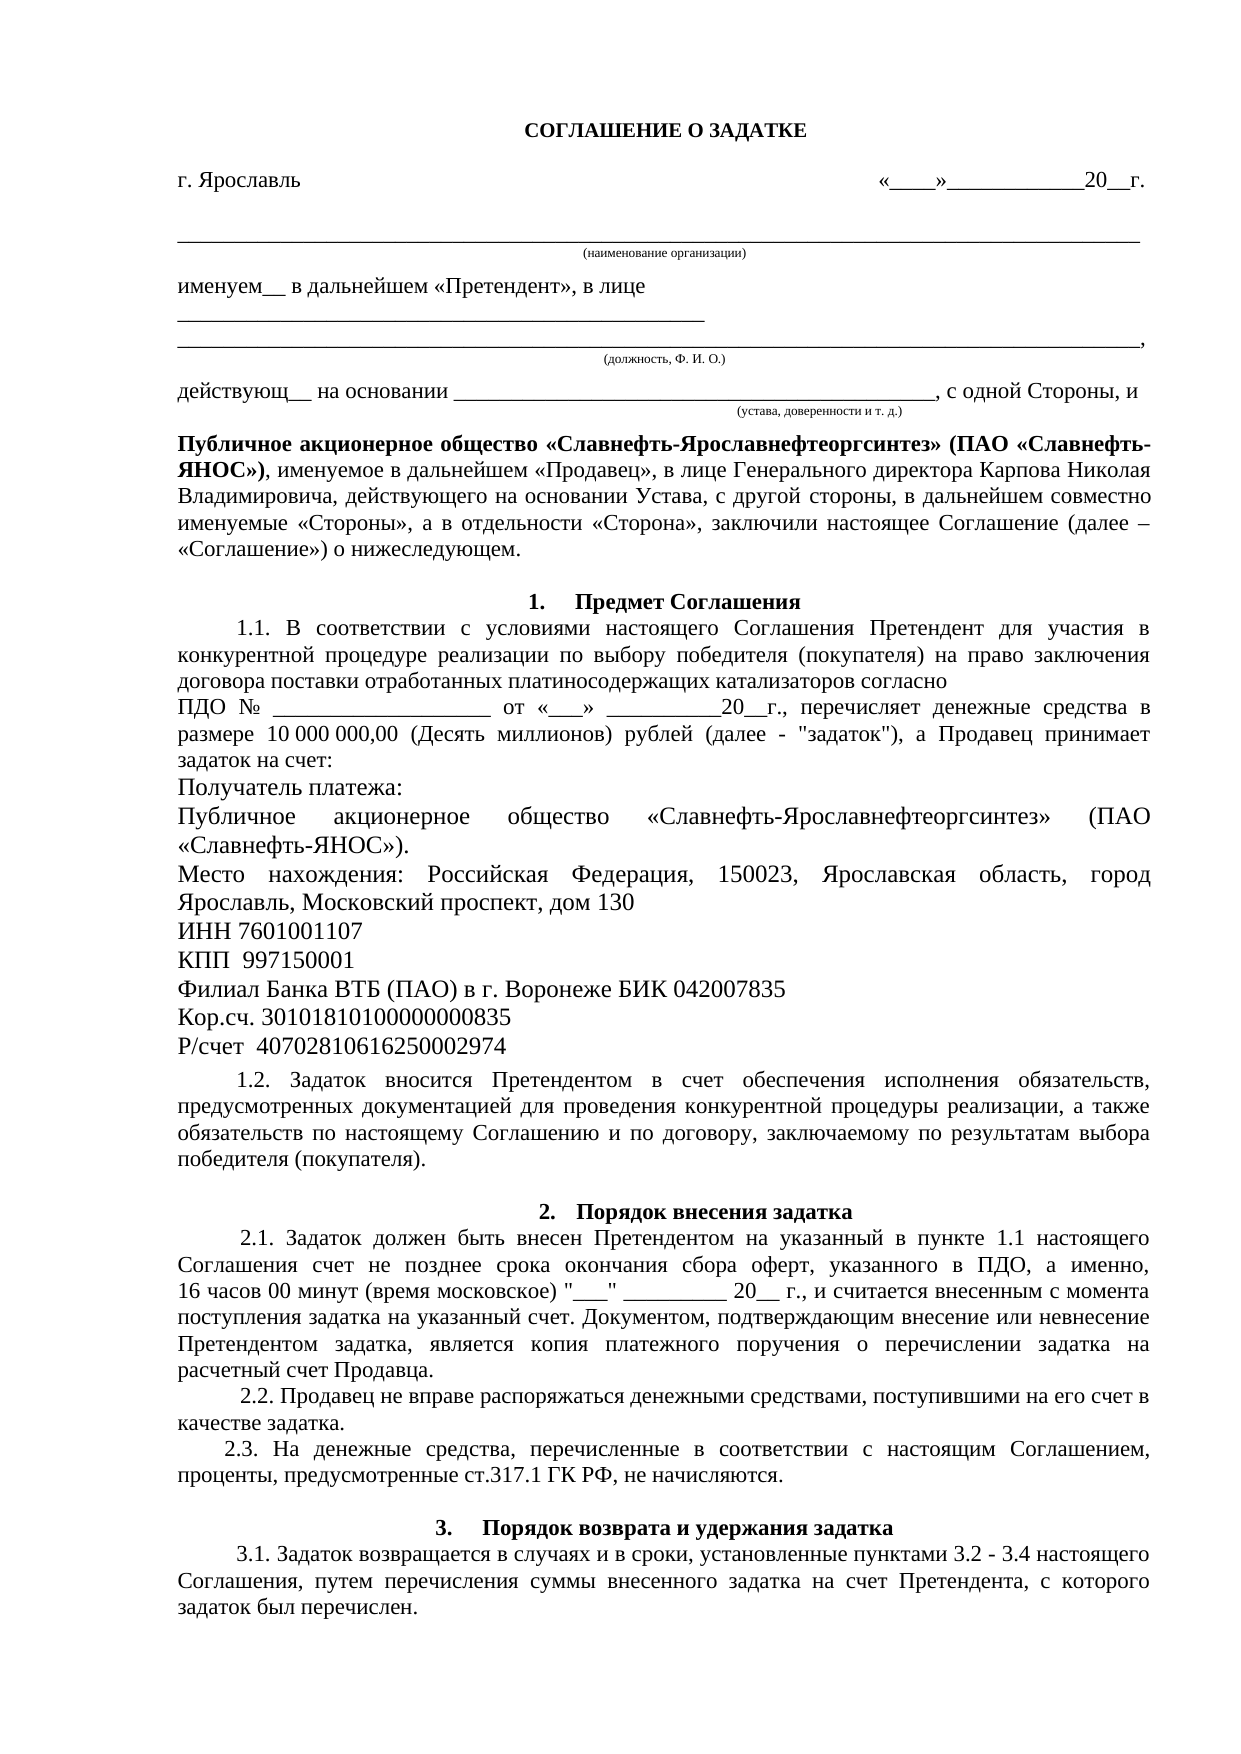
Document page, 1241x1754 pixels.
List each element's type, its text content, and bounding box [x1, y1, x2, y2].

text 2.1. Задаток должен быть внесен Претендентом на указанный в пункте 1.1 настоящего Соглашения счет не позднее срока окончания сбора оферт, указанного в ПДО, а именно, 16 часов 00 минут (время московское) "___" _________ 20__ г., и считается внесенным с момента поступления задатка на указанный счет. Документом, подтверждающим внесение или невнесение Претендентом задатка, является копия платежного поручения о перечислении задатка на расчетный счет Продавца. [177, 1224, 1152, 1382]
list Порядок внесения задатка [240, 1198, 1152, 1224]
text именуем__ в дальнейшем «Претендент», в лице ______________________________________________ [177, 272, 1152, 324]
text ____________________________________________________________________________________ [177, 219, 1152, 245]
text (устава, доверенности и т. д.) [177, 403, 1152, 430]
text действующ__ на основании __________________________________________, с одной Стороны, и [177, 377, 1152, 403]
text СОГЛАШЕНИЕ о задатке [177, 118, 1154, 142]
text (наименование организации) [177, 245, 1152, 272]
text Филиал Банка ВТБ (ПАО) в г. Воронеже БИК 042007835 [177, 974, 1152, 1002]
text (должность, Ф. И. О.) [177, 351, 1152, 377]
text Публичное акционерное общество «Славнефть-Ярославнефтеоргсинтез» (ПАО «Славнефть-ЯНОС»). [177, 801, 1152, 859]
text г. Ярославль «____»____________20__г. [177, 166, 1152, 193]
text Кор.сч. 30101810100000000835 [177, 1002, 1152, 1031]
text ПДО № ___________________ от «___» __________20__г., перечисляет денежные средства в размере 10 000 000,00 (Десять миллионов) рублей (далее - "задаток"), а Продавец принимает задаток на счет: [177, 693, 1152, 772]
text КПП 997150001 [177, 945, 1152, 974]
text 2.2. Продавец не вправе распоряжаться денежными средствами, поступившими на его счет в качестве задатка. [177, 1382, 1152, 1435]
text 2.3. На денежные средства, перечисленные в соответствии с настоящим Соглашением, проценты, предусмотренные ст.317.1 ГК РФ, не начисляются. [177, 1435, 1152, 1488]
text Получатель платежа: [177, 772, 1152, 801]
text 3. Порядок возврата и удержания задатка [177, 1514, 1152, 1541]
text ИНН 7601001107 [177, 916, 1152, 945]
text Место нахождения: Российская Федерация, 150023, Ярославская область, город Ярославль, Московский проспект, дом 130 [177, 859, 1152, 916]
text ____________________________________________________________________________________, [177, 324, 1152, 351]
text Публичное акционерное общество «Славнефть-Ярославнефтеоргсинтез» (ПАО «Славнефть-ЯНОС»), именуемое в дальнейшем «Продавец», в лице Генерального директора Карпова Николая Владимировича, действующего на основании Устава, с другой стороны, в дальнейшем совместно именуемые «Стороны», а в отдельности «Сторона», заключили настоящее Соглашение (далее – «Соглашение») о нижеследующем. [177, 430, 1152, 562]
text 1.2. Задаток вносится Претендентом в счет обеспечения исполнения обязательств, предусмотренных документацией для проведения конкурентной процедуры реализации, а также обязательств по настоящему Соглашению и по договору, заключаемому по результатам выбора победителя (покупателя). [177, 1066, 1152, 1172]
text Р/счет 40702810616250002974 [177, 1031, 1152, 1060]
text 3.1. Задаток возвращается в случаях и в сроки, установленные пунктами 3.2 - 3.4 настоящего Соглашения, путем перечисления суммы внесенного задатка на счет Претендента, с которого задаток был перечислен. [177, 1541, 1152, 1619]
text 1. Предмет Соглашения [177, 588, 1152, 614]
text 1.1. В соответствии с условиями настоящего Соглашения Претендент для участия в конкурентной процедуре реализации по выбору победителя (покупателя) на право заключения договора поставки отработанных платиносодержащих катализаторов согласно [177, 614, 1152, 693]
